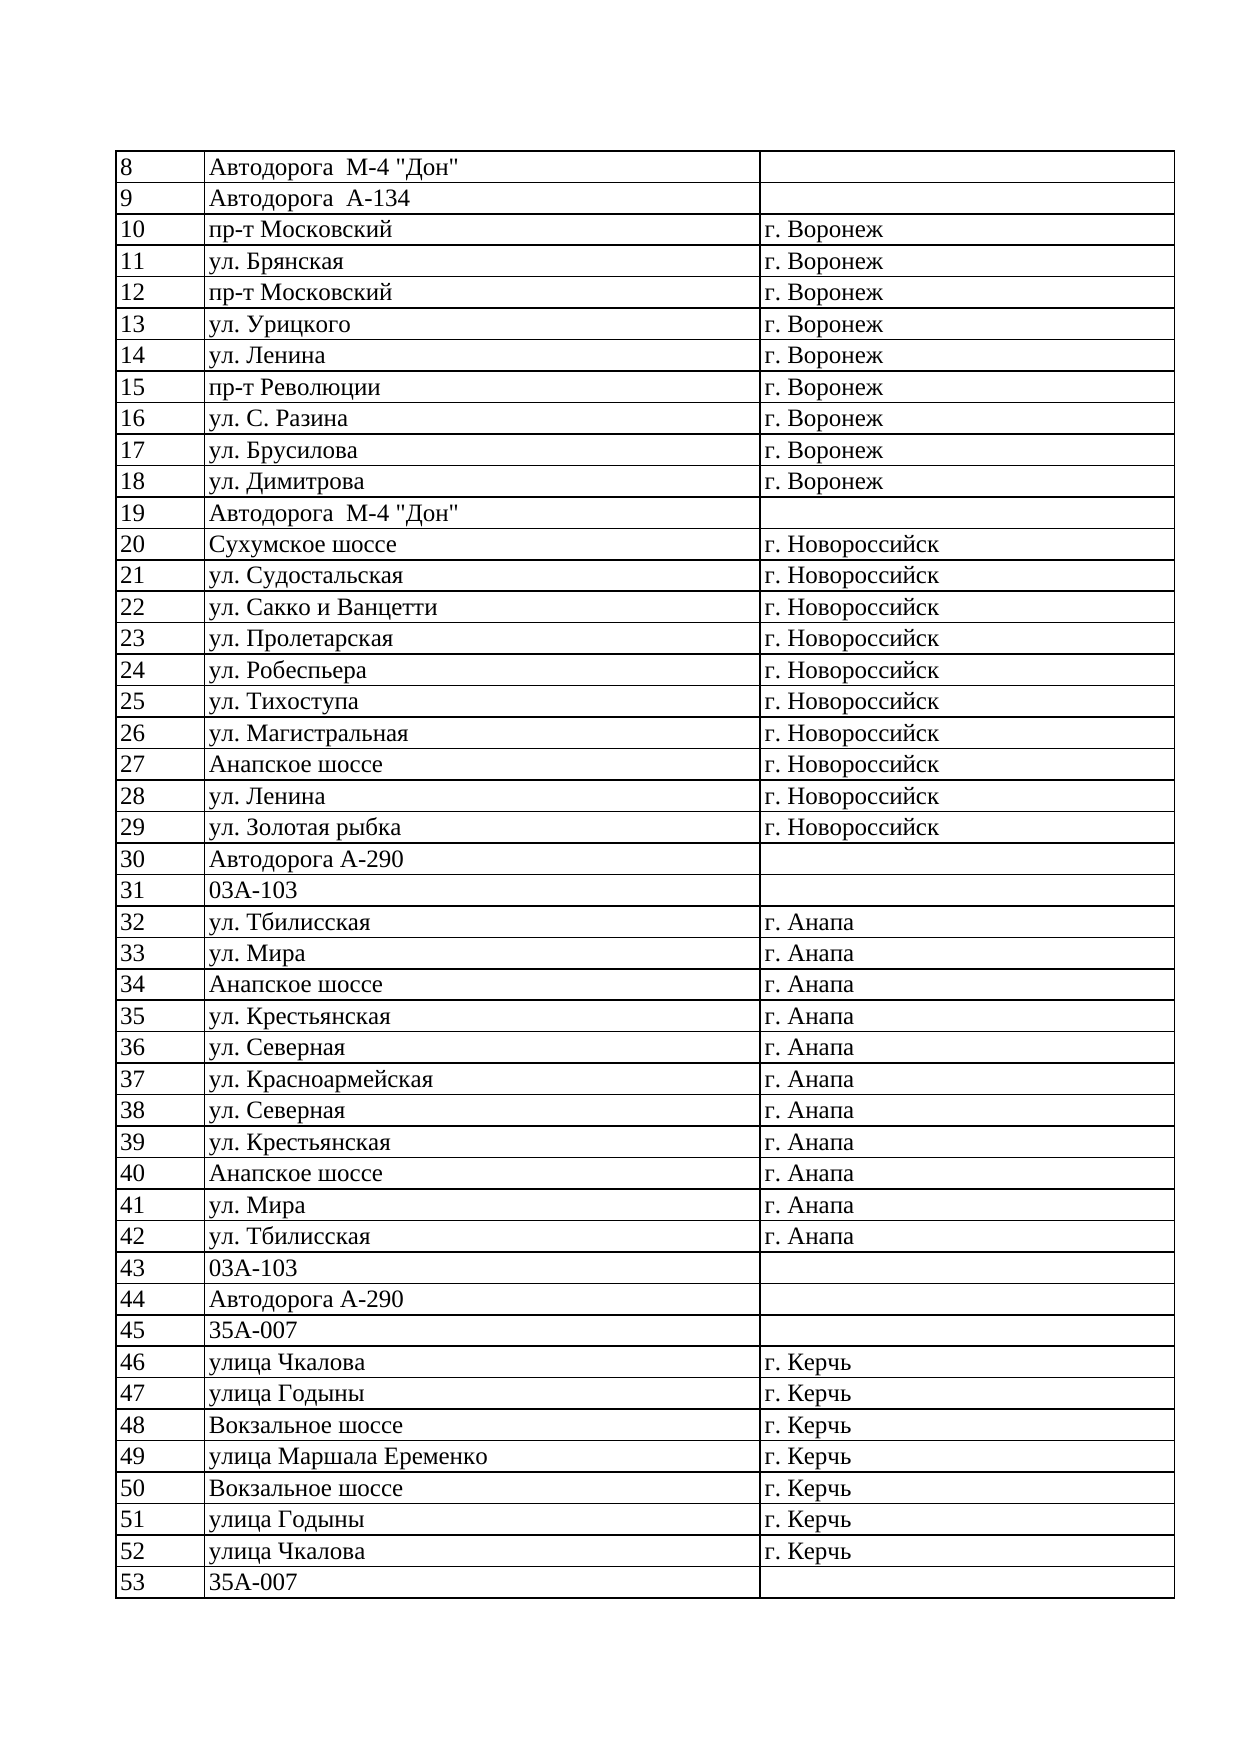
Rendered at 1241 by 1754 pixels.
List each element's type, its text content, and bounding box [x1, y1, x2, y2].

table_cell 19 [117, 498, 204, 527]
table_cell г. Новороссийск [761, 655, 1174, 685]
table_cell ул. Тихоступа [205, 686, 759, 716]
table_cell г. Анапа [761, 907, 1174, 936]
table_cell ул. Пролетарская [205, 623, 759, 653]
table_cell ул. Тбилисская [205, 1221, 759, 1251]
table_cell 33 [117, 938, 204, 968]
table_cell 48 [117, 1410, 204, 1440]
table_cell Сухумское шоссе [205, 529, 759, 559]
table_cell Автодорога А-290 [205, 844, 759, 873]
table_cell 28 [117, 781, 204, 811]
table_cell ул. Магистральная [205, 718, 759, 748]
table_cell 8 [117, 152, 204, 181]
table_cell г. Анапа [761, 1158, 1174, 1188]
table_cell г. Воронеж [761, 340, 1174, 370]
table_cell ул. Брусилова [205, 435, 759, 464]
table_cell 37 [117, 1064, 204, 1094]
table_cell [761, 1284, 1174, 1314]
table_cell ул. Северная [205, 1095, 759, 1125]
table_cell г. Новороссийск [761, 812, 1174, 842]
table_cell 25 [117, 686, 204, 716]
table_cell 38 [117, 1095, 204, 1125]
table_cell 41 [117, 1190, 204, 1219]
table_cell [761, 1253, 1174, 1282]
table_cell г. Керчь [761, 1504, 1174, 1534]
table_cell г. Новороссийск [761, 686, 1174, 716]
table_cell [761, 152, 1174, 181]
table_cell 35А-007 [205, 1316, 759, 1345]
table_cell 44 [117, 1284, 204, 1314]
table_cell [761, 875, 1174, 905]
table_cell 27 [117, 749, 204, 779]
table_cell 45 [117, 1316, 204, 1345]
table_cell ул. Ленина [205, 781, 759, 811]
table_cell г. Анапа [761, 1064, 1174, 1094]
table_cell Вокзальное шоссе [205, 1473, 759, 1503]
table_cell г. Воронеж [761, 246, 1174, 276]
table_cell г. Новороссийск [761, 623, 1174, 653]
table_cell Автодорога А-290 [205, 1284, 759, 1314]
table_cell [761, 1316, 1174, 1345]
table_cell улица Чкалова [205, 1347, 759, 1377]
table_cell 29 [117, 812, 204, 842]
table_cell 35А-007 [205, 1567, 759, 1597]
table_cell 39 [117, 1127, 204, 1157]
table_cell Анапское шоссе [205, 749, 759, 779]
table_cell 31 [117, 875, 204, 905]
table_cell 10 [117, 215, 204, 244]
table_cell г. Воронеж [761, 309, 1174, 339]
table_cell Автодорога А-134 [205, 183, 759, 213]
table_cell 20 [117, 529, 204, 559]
table_cell 12 [117, 277, 204, 307]
table_cell г. Керчь [761, 1536, 1174, 1566]
table_cell 15 [117, 372, 204, 402]
table_cell [761, 844, 1174, 873]
table_cell ул. Робеспьера [205, 655, 759, 685]
table_cell г. Анапа [761, 970, 1174, 999]
table_cell ул. Тбилисская [205, 907, 759, 936]
table_cell 16 [117, 403, 204, 433]
table_cell г. Новороссийск [761, 749, 1174, 779]
table_cell 21 [117, 561, 204, 590]
table_cell 50 [117, 1473, 204, 1503]
table_cell г. Керчь [761, 1441, 1174, 1471]
table_cell улица Маршала Еременко [205, 1441, 759, 1471]
table_cell ул. Судостальская [205, 561, 759, 590]
table_cell 40 [117, 1158, 204, 1188]
table_cell г. Керчь [761, 1473, 1174, 1503]
table_cell Автодорога М-4 "Дон" [205, 498, 759, 527]
table_cell г. Анапа [761, 1001, 1174, 1031]
table_cell ул. Красноармейская [205, 1064, 759, 1094]
table_cell 14 [117, 340, 204, 370]
table_cell 26 [117, 718, 204, 748]
table_cell 52 [117, 1536, 204, 1566]
table_cell 34 [117, 970, 204, 999]
table_cell Автодорога М-4 "Дон" [205, 152, 759, 181]
table_cell ул. Урицкого [205, 309, 759, 339]
table_cell 9 [117, 183, 204, 213]
table_cell пр-т Московский [205, 215, 759, 244]
table_cell 18 [117, 466, 204, 496]
table_cell улица Чкалова [205, 1536, 759, 1566]
table_cell ул. Димитрова [205, 466, 759, 496]
table_cell г. Новороссийск [761, 529, 1174, 559]
table_cell 49 [117, 1441, 204, 1471]
table_cell [761, 183, 1174, 213]
table_cell г. Анапа [761, 938, 1174, 968]
table_cell пр-т Московский [205, 277, 759, 307]
table_cell г. Новороссийск [761, 781, 1174, 811]
table_cell 03А-103 [205, 875, 759, 905]
table_cell г. Воронеж [761, 435, 1174, 464]
table_cell [761, 498, 1174, 527]
table_cell 46 [117, 1347, 204, 1377]
table_cell ул. С. Разина [205, 403, 759, 433]
table_cell 47 [117, 1378, 204, 1408]
table_cell 53 [117, 1567, 204, 1597]
table_cell г. Анапа [761, 1095, 1174, 1125]
table_cell г. Новороссийск [761, 561, 1174, 590]
table_cell 23 [117, 623, 204, 653]
table_cell 22 [117, 592, 204, 622]
table_cell 36 [117, 1032, 204, 1062]
table_cell г. Новороссийск [761, 592, 1174, 622]
table_cell Вокзальное шоссе [205, 1410, 759, 1440]
table_cell г. Воронеж [761, 466, 1174, 496]
table_cell 11 [117, 246, 204, 276]
table_cell г. Воронеж [761, 372, 1174, 402]
table_cell г. Анапа [761, 1032, 1174, 1062]
table_cell г. Воронеж [761, 403, 1174, 433]
table_cell ул. Мира [205, 1190, 759, 1219]
table_cell г. Воронеж [761, 215, 1174, 244]
table_cell 35 [117, 1001, 204, 1031]
table_cell Анапское шоссе [205, 970, 759, 999]
table_cell г. Анапа [761, 1127, 1174, 1157]
table_cell ул. Золотая рыбка [205, 812, 759, 842]
table_cell улица Годыны [205, 1504, 759, 1534]
table_cell г. Анапа [761, 1190, 1174, 1219]
table_cell ул. Брянская [205, 246, 759, 276]
table_cell 42 [117, 1221, 204, 1251]
table_cell Анапское шоссе [205, 1158, 759, 1188]
table_cell г. Керчь [761, 1410, 1174, 1440]
table_cell 24 [117, 655, 204, 685]
table_cell 17 [117, 435, 204, 464]
table_cell г. Керчь [761, 1347, 1174, 1377]
table_cell 03А-103 [205, 1253, 759, 1282]
table_cell [761, 1567, 1174, 1597]
table_cell г. Анапа [761, 1221, 1174, 1251]
table_cell 43 [117, 1253, 204, 1282]
table_cell г. Новороссийск [761, 718, 1174, 748]
table_cell пр-т Революции [205, 372, 759, 402]
table_cell ул. Ленина [205, 340, 759, 370]
table_cell г. Воронеж [761, 277, 1174, 307]
table_cell ул. Сакко и Ванцетти [205, 592, 759, 622]
table_cell ул. Крестьянская [205, 1001, 759, 1031]
table_cell ул. Северная [205, 1032, 759, 1062]
table_cell улица Годыны [205, 1378, 759, 1408]
table_cell 32 [117, 907, 204, 936]
table_cell 51 [117, 1504, 204, 1534]
table_cell ул. Крестьянская [205, 1127, 759, 1157]
table_cell ул. Мира [205, 938, 759, 968]
table_cell 13 [117, 309, 204, 339]
table_cell г. Керчь [761, 1378, 1174, 1408]
table_cell 30 [117, 844, 204, 873]
